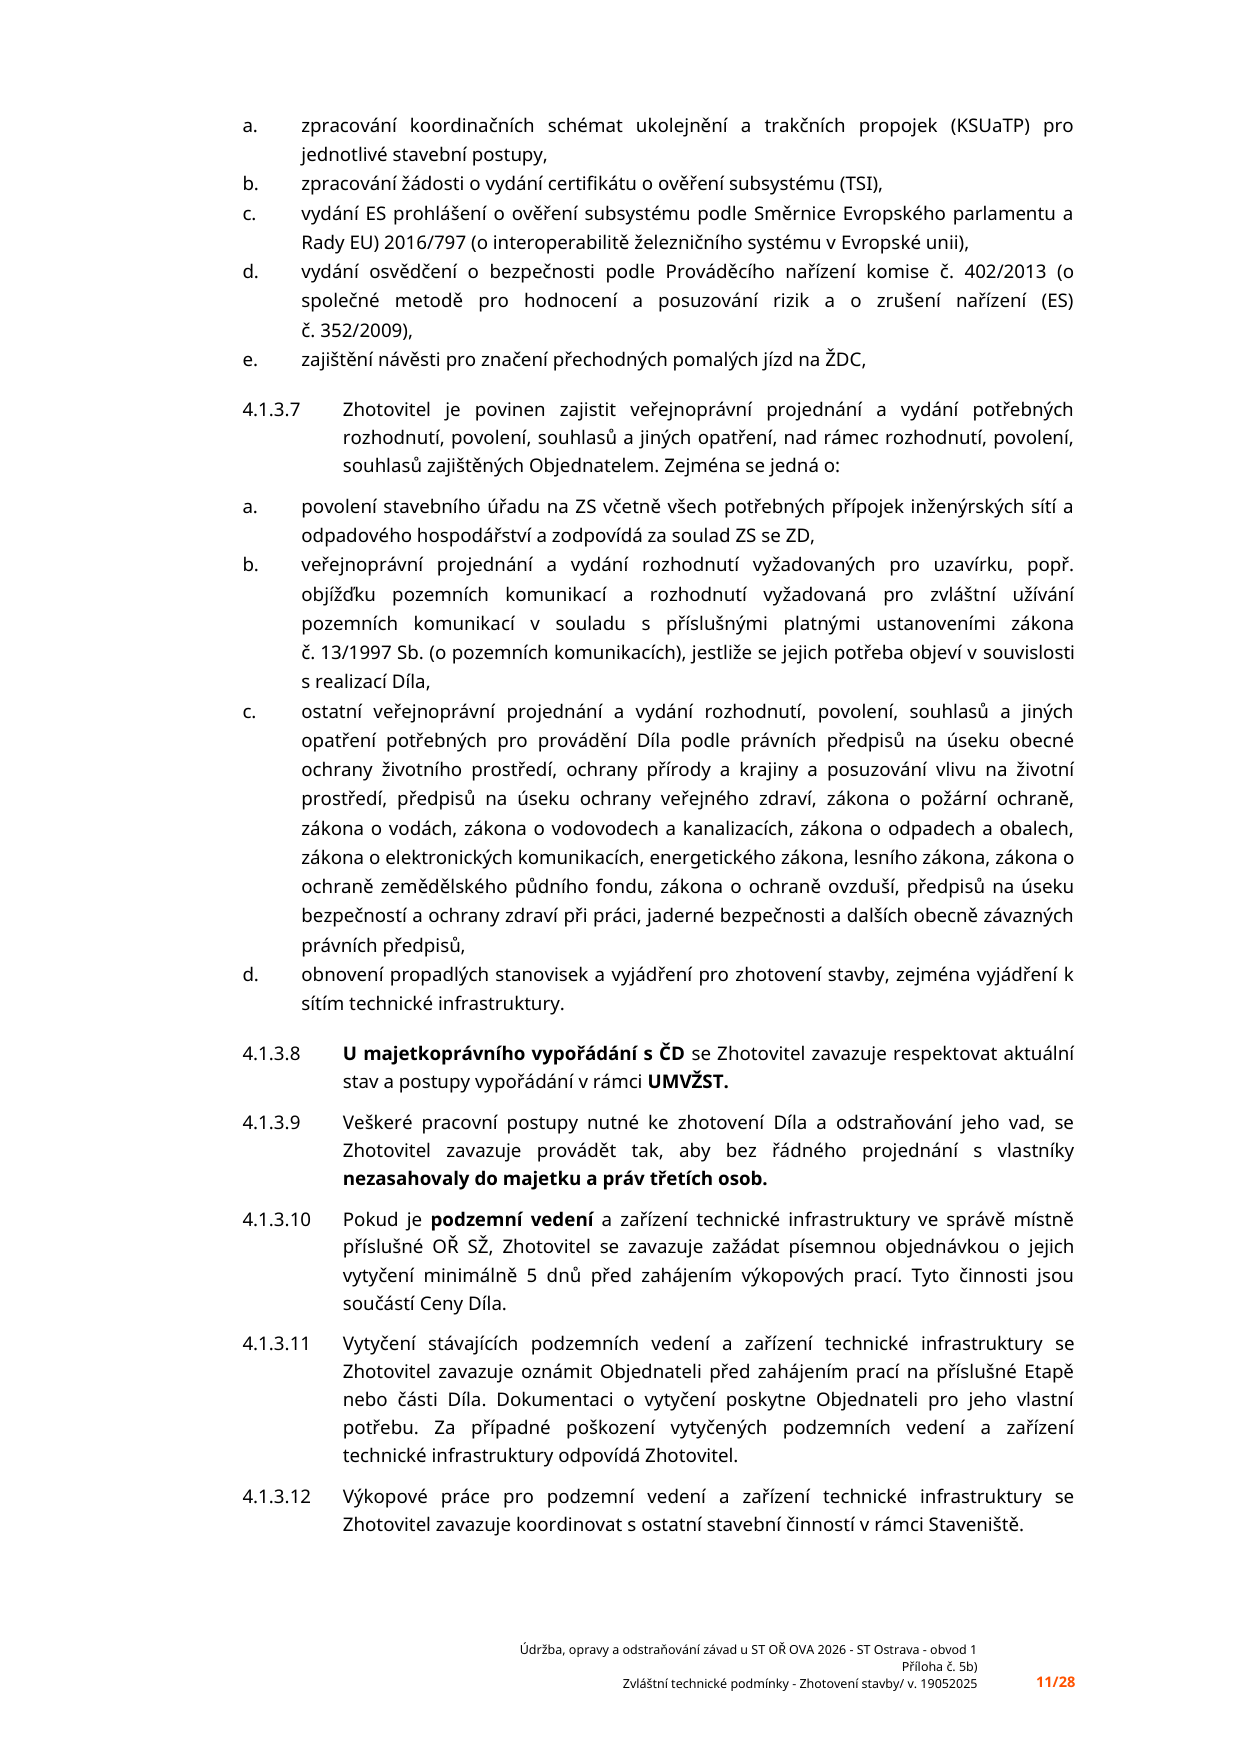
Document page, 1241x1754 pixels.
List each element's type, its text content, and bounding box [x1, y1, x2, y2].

list zpracování koordinačních schémat ukolejnění a trakčních propojek (KSUaTP) pro jednotlivé stavební postupy, [242, 112, 1075, 167]
text Zhotovitel je povinen zajistit veřejnoprávní projednání a vydání potřebných rozhodnutí, povolení, souhlasů a jiných opatření, nad rámec rozhodnutí, povolení, souhlasů zajištěných Objednatelem. Zejména se jedná o: [242, 396, 1075, 478]
list obnovení propadlých stanovisek a vyjádření pro zhotovení stavby, zejména vyjádření k sítím technické infrastruktury. [242, 961, 1075, 1016]
list ostatní veřejnoprávní projednání a vydání rozhodnutí, povolení, souhlasů a jiných opatření potřebných pro provádění Díla podle právních předpisů na úseku obecné ochrany životního prostředí, ochrany přírody a krajiny a posuzování vlivu na životní prostředí, předpisů na úseku ochrany veřejného zdraví, zákona o požární ochraně, zákona o vodách, zákona o vodovodech a kanalizacích, zákona o odpadech a obalech, zákona o elektronických komunikacích, energetického zákona, lesního zákona, zákona o ochraně zemědělského půdního fondu, zákona o ochraně ovzduší, předpisů na úseku bezpečností a ochrany zdraví při práci, jaderné bezpečnosti a dalších obecně závazných právních předpisů, [242, 698, 1075, 958]
text Pokud je podzemní vedení a zařízení technické infrastruktury ve správě místně příslušné OŘ SŽ, Zhotovitel se zavazuje zažádat písemnou objednávkou o jejich vytyčení minimálně 5 dnů před zahájením výkopových prací. Tyto činnosti jsou součástí Ceny Díla. [242, 1206, 1075, 1315]
text Výkopové práce pro podzemní vedení a zařízení technické infrastruktury se Zhotovitel zavazuje koordinovat s ostatní stavební činností v rámci Staveniště. [242, 1483, 1075, 1537]
list vydání osvědčení o bezpečnosti podle Prováděcího nařízení komise č. 402/2013 (o společné metodě pro hodnocení a posuzování rizik a o zrušení nařízení (ES) č. 352/2009), [242, 258, 1075, 343]
list povolení stavebního úřadu na ZS včetně všech potřebných přípojek inženýrských sítí a odpadového hospodářství a zodpovídá za soulad ZS se ZD, [242, 493, 1075, 548]
text U majetkoprávního vypořádání s ČD se Zhotovitel zavazuje respektovat aktuální stav a postupy vypořádání v rámci UMVŽST. [242, 1041, 1075, 1094]
text Veškeré pracovní postupy nutné ke zhotovení Díla a odstraňování jeho vad, se Zhotovitel zavazuje provádět tak, aby bez řádného projednání s vlastníky nezasahovaly do majetku a práv třetích osob. [242, 1109, 1075, 1191]
list zpracování žádosti o vydání certifikátu o ověření subsystému (TSI), [242, 171, 1075, 196]
list vydání ES prohlášení o ověření subsystému podle Směrnice Evropského parlamentu a Rady EU) 2016/797 (o interoperabilitě železničního systému v Evropské unii), [242, 200, 1075, 255]
list zajištění návěsti pro značení přechodných pomalých jízd na ŽDC, [242, 346, 1075, 372]
list veřejnoprávní projednání a vydání rozhodnutí vyžadovaných pro uzavírku, popř. objížďku pozemních komunikací a rozhodnutí vyžadovaná pro zvláštní užívání pozemních komunikací v souladu s příslušnými platnými ustanoveními zákona č. 13/1997 Sb. (o pozemních komunikacích), jestliže se jejich potřeba objeví v souvislosti s realizací Díla, [242, 552, 1075, 694]
text Vytyčení stávajících podzemních vedení a zařízení technické infrastruktury se Zhotovitel zavazuje oznámit Objednateli před zahájením prací na příslušné Etapě nebo části Díla. Dokumentaci o vytyčení poskytne Objednateli pro jeho vlastní potřebu. Za případné poškození vytyčených podzemních vedení a zařízení technické infrastruktury odpovídá Zhotovitel. [242, 1330, 1075, 1468]
